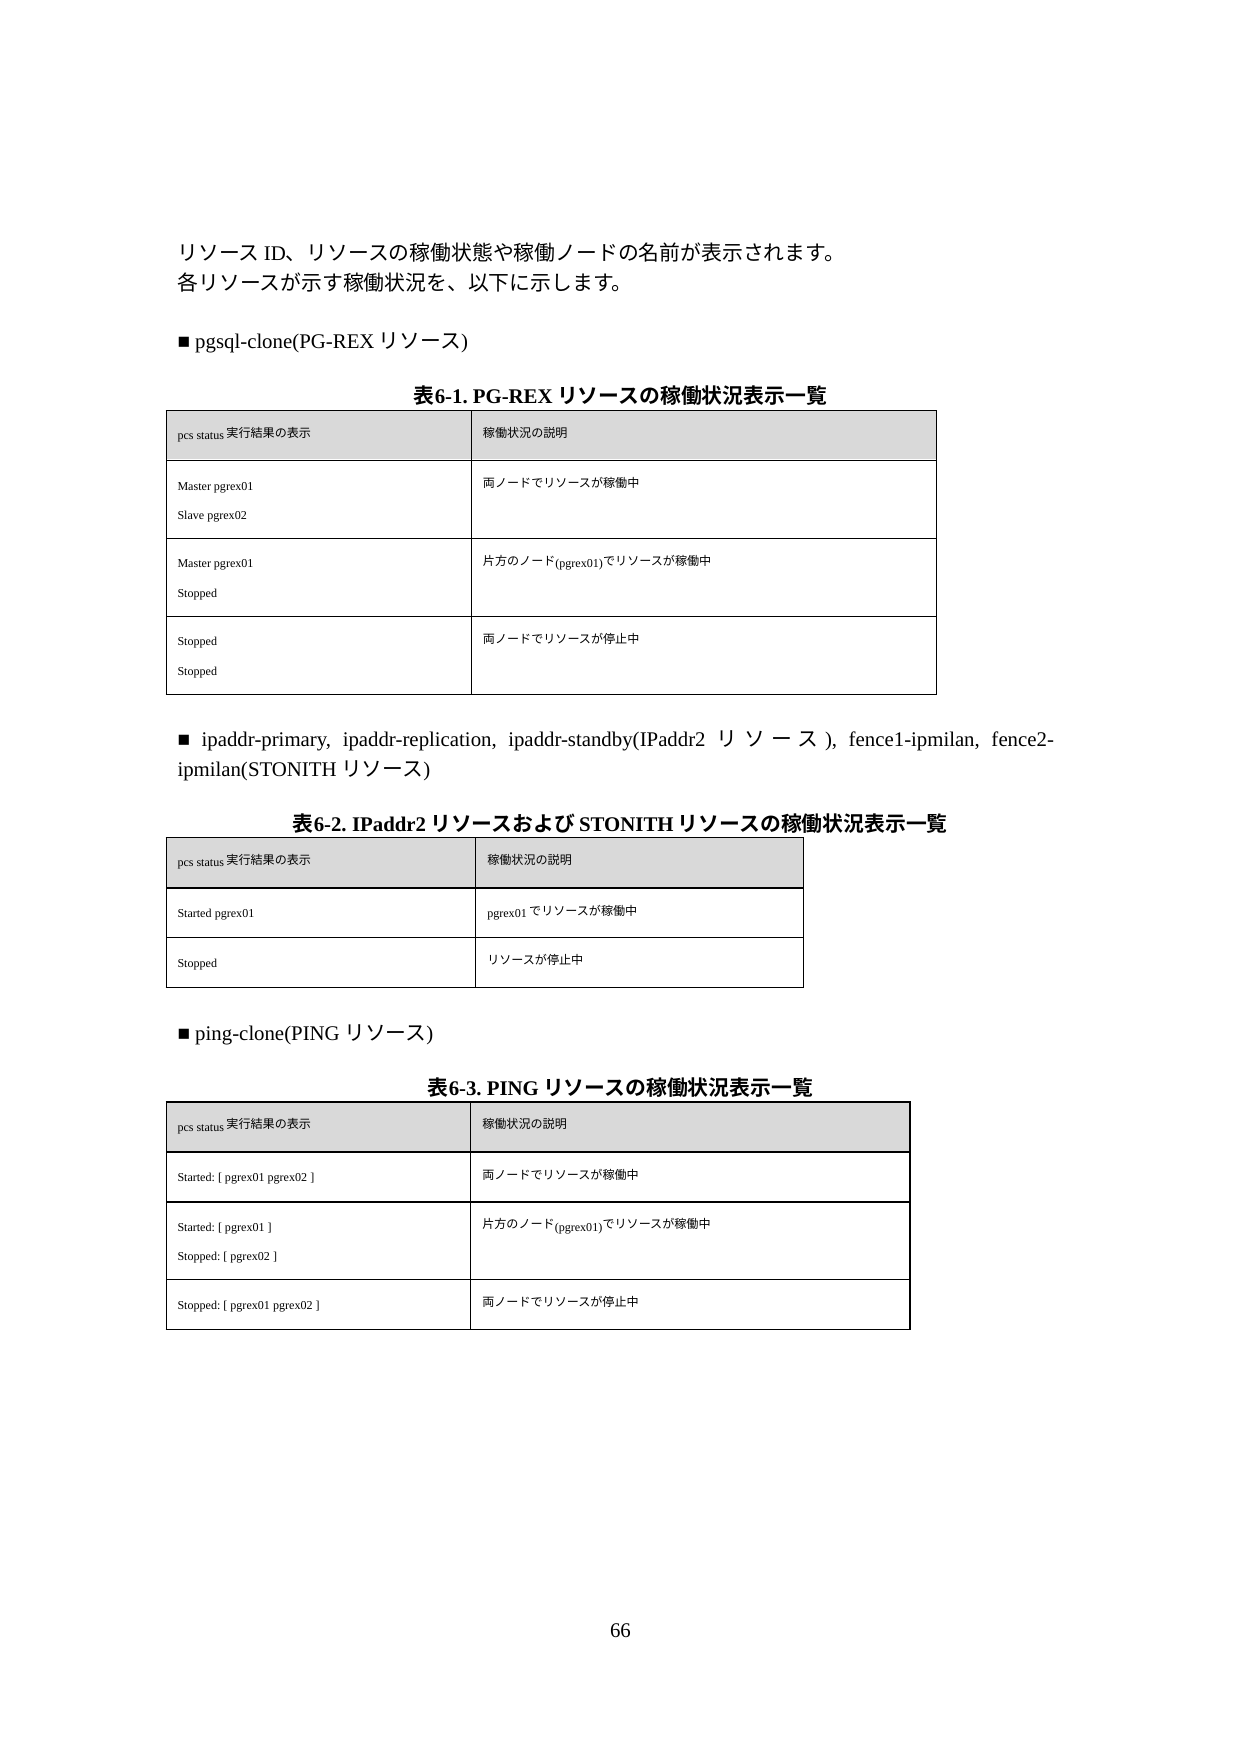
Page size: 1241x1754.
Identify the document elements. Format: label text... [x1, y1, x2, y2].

table_cell 両ノードでリソースが停止中 [471, 1280, 909, 1329]
text PINGリソースの稼働状況表示一覧 [177, 1071, 1063, 1101]
text リソースID、リソースの稼働状態や稼働ノードの名前が表示されます。 [177, 236, 1054, 266]
table_header 稼働状況の説明 [476, 838, 803, 887]
table_cell リソースが停止中 [476, 938, 803, 987]
table_cell Stopped Stopped [167, 617, 471, 693]
text ■ pgsql-clone(PG-REXリソース) [177, 326, 1054, 355]
text ■ ipaddr-primary, ipaddr-replication, ipaddr-standby(IPaddr2リソース), fence1-ipmilan, fence2-ipmilan(STONITHリソース) [177, 724, 1054, 782]
table_cell pgrex01でリソースが稼働中 [476, 889, 803, 937]
table_header pcs status実行結果の表示 [167, 1103, 470, 1151]
table_header pcs status実行結果の表示 [167, 411, 471, 459]
text ■ ping-clone(PINGリソース) [177, 1017, 1054, 1046]
table_cell 片方のノード(pgrex01)でリソースが稼働中 [472, 539, 936, 616]
table_header 稼働状況の説明 [471, 1103, 909, 1151]
table_cell Started: [ pgrex01 pgrex02 ] [167, 1153, 470, 1201]
table_cell Started: [ pgrex01 ] Stopped: [ pgrex02 ] [167, 1203, 470, 1279]
table_header pcs status実行結果の表示 [167, 838, 475, 887]
text IPaddr2リソースおよびSTONITHリソースの稼働状況表示一覧 [177, 807, 1063, 837]
table_header 稼働状況の説明 [472, 411, 936, 459]
table_cell Stopped [167, 938, 475, 987]
table_cell 片方のノード(pgrex01)でリソースが稼働中 [471, 1203, 909, 1279]
table_cell 両ノードでリソースが稼働中 [471, 1153, 909, 1201]
table_cell Started pgrex01 [167, 889, 475, 937]
text 各リソースが示す稼働状況を、以下に示します。 [177, 266, 1054, 296]
table_cell 両ノードでリソースが停止中 [472, 617, 936, 693]
table_cell Master pgrex01 Stopped [167, 539, 471, 616]
text PG-REXリソースの稼働状況表示一覧 [177, 380, 1063, 410]
table_cell Master pgrex01 Slave pgrex02 [167, 461, 471, 538]
table_cell Stopped: [ pgrex01 pgrex02 ] [167, 1280, 470, 1329]
table_cell 両ノードでリソースが稼働中 [472, 461, 936, 538]
